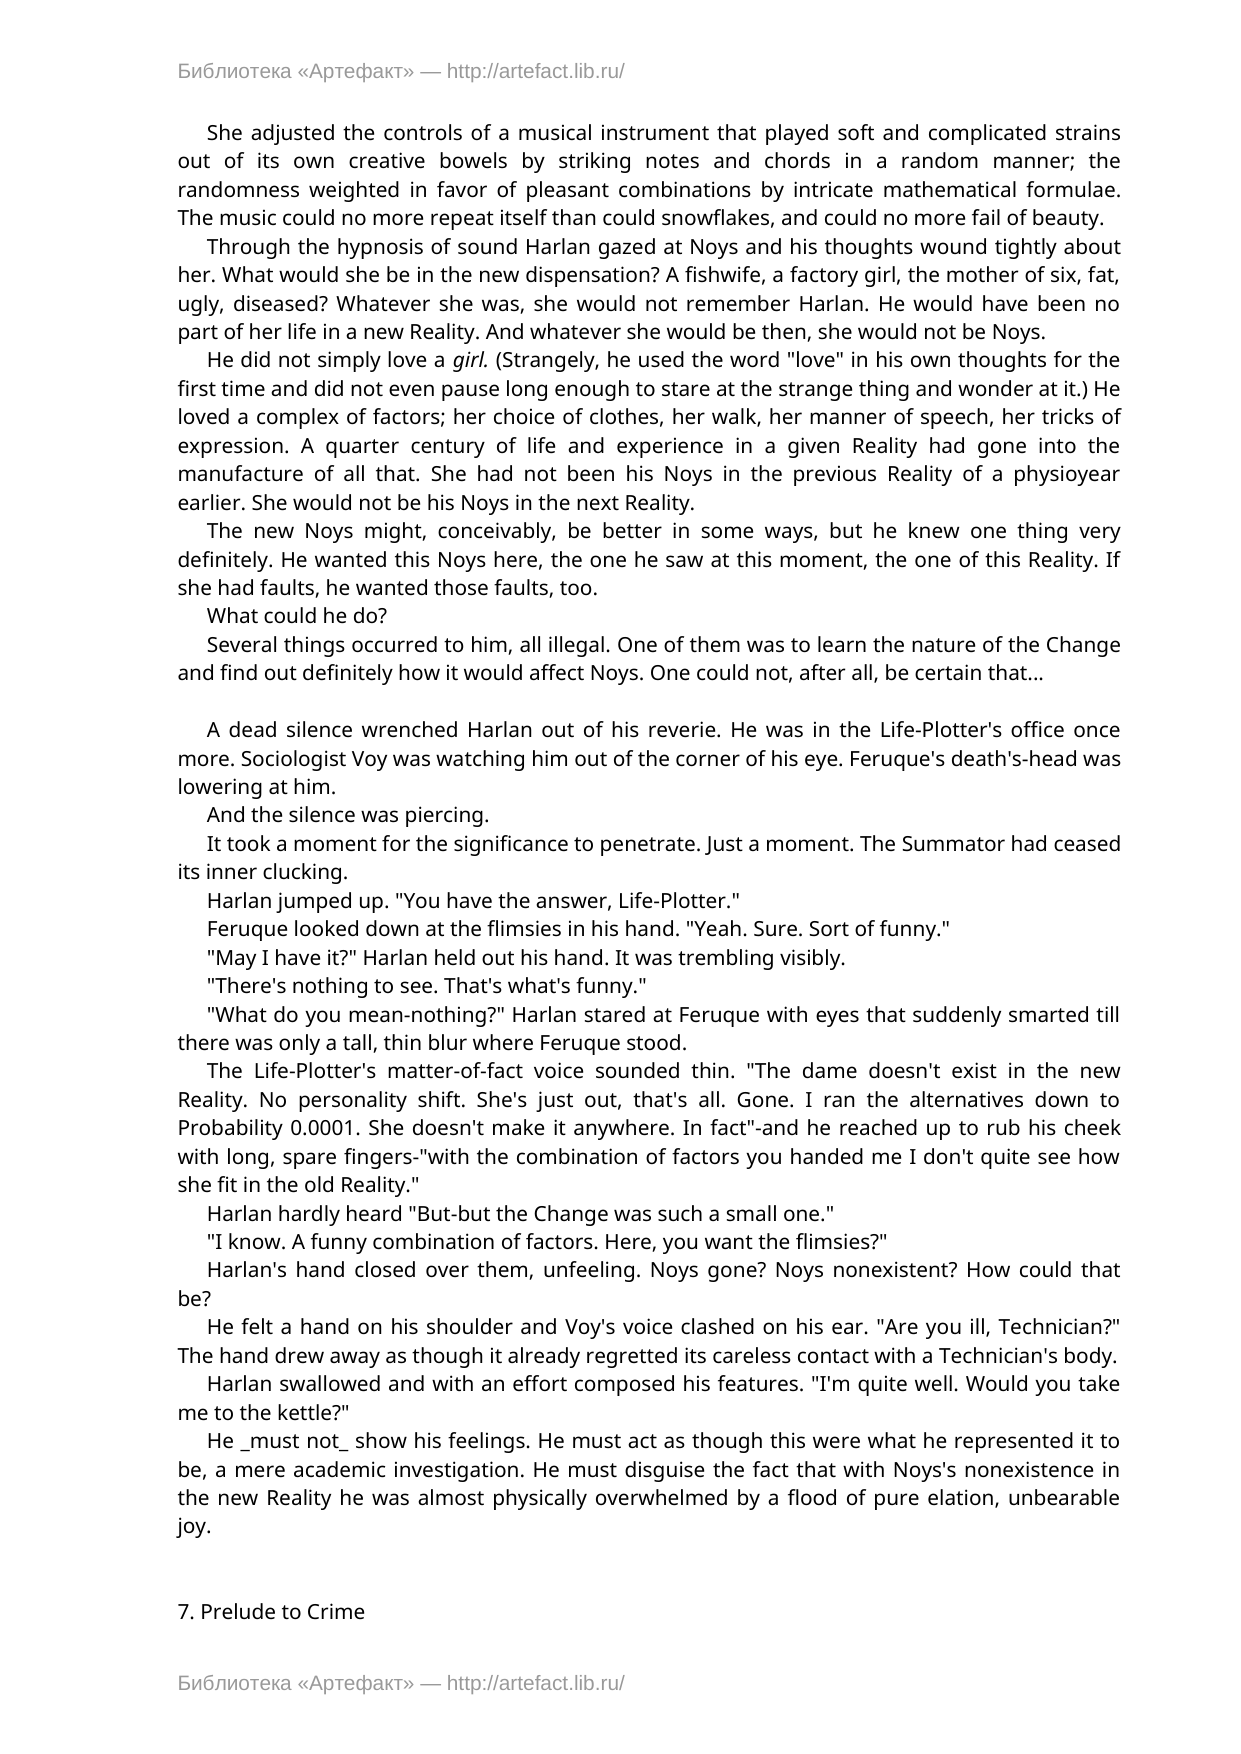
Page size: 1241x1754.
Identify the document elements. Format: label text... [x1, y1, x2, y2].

text Harlan jumped up. "You have the answer, Life-Plotter." [177, 886, 1122, 914]
text "What do you mean-nothing?" Harlan stared at Feruque with eyes that suddenly smarted till there was only a tall, thin blur where Feruque stood. [177, 1000, 1122, 1057]
text He _must not_ show his feelings. He must act as though this were what he represented it to be, a mere academic investigation. He must disguise the fact that with Noys's nonexistence in the new Reality he was almost physically overwhelmed by a flood of pure elation, unbearable joy. [177, 1426, 1122, 1540]
text What could he do? [177, 602, 1122, 630]
text The new Noys might, conceivably, be better in some ways, but he knew one thing very definitely. He wanted this Noys here, the one he saw at this moment, the one of this Reality. If she had faults, he wanted those faults, too. [177, 516, 1122, 602]
text Several things occurred to him, all illegal. One of them was to learn the nature of the Change and find out definitely how it would affect Noys. One could not, after all, be certain that... [177, 630, 1122, 687]
text And the silence was piercing. [177, 801, 1122, 829]
text Harlan's hand closed over them, unfeeling. Noys gone? Noys nonexistent? How could that be? [177, 1256, 1122, 1312]
text Through the hypnosis of sound Harlan gazed at Noys and his thoughts wound tightly about her. What would she be in the new dispensation? A fishwife, a factory girl, the mother of six, fat, ugly, diseased? Whatever she was, she would not remember Harlan. He would have been no part of her life in a new Reality. And whatever she would be then, she would not be Noys. [177, 232, 1122, 346]
text A dead silence wrenched Harlan out of his reverie. He was in the Life-Plotter's office once more. Sociologist Voy was watching him out of the corner of his eye. Feruque's death's-head was lowering at him. [177, 715, 1122, 801]
text "There's nothing to see. That's what's funny." [177, 971, 1122, 1000]
text Harlan swallowed and with an effort composed his features. "I'm quite well. Would you take me to the kettle?" [177, 1369, 1122, 1426]
text "I know. A funny combination of factors. Here, you want the flimsies?" [177, 1227, 1122, 1256]
text It took a moment for the significance to penetrate. Just a moment. The Summator had ceased its inner clucking. [177, 829, 1122, 886]
subtitle 7. Prelude to Crime [177, 1597, 1122, 1625]
text He did not simply love a girl. (Strangely, he used the word "love" in his own thoughts for the first time and did not even pause long enough to stare at the strange thing and wonder at it.) He loved a complex of factors; her choice of clothes, her walk, her manner of speech, her tricks of expression. A quarter century of life and experience in a given Reality had gone into the manufacture of all that. She had not been his Noys in the previous Reality of a physioyear earlier. She would not be his Noys in the next Reality. [177, 346, 1122, 516]
text Harlan hardly heard "But-but the Change was such a small one." [177, 1199, 1122, 1227]
text Feruque looked down at the flimsies in his hand. "Yeah. Sure. Sort of funny." [177, 914, 1122, 943]
text He felt a hand on his shoulder and Voy's voice clashed on his ear. "Are you ill, Technician?" The hand drew away as though it already regretted its careless contact with a Technician's body. [177, 1312, 1122, 1369]
text The Life-Plotter's matter-of-fact voice sounded thin. "The dame doesn't exist in the new Reality. No personality shift. She's just out, that's all. Gone. I ran the alternatives down to Probability 0.0001. She doesn't make it anywhere. In fact"-and he reached up to rub his cheek with long, spare fingers-"with the combination of factors you handed me I don't quite see how she fit in the old Reality." [177, 1057, 1122, 1199]
text She adjusted the controls of a musical instrument that played soft and complicated strains out of its own creative bowels by striking notes and chords in a random manner; the randomness weighted in favor of pleasant combinations by intricate mathematical formulae. The music could no more repeat itself than could snowflakes, and could no more fail of beauty. [177, 118, 1122, 232]
text "May I have it?" Harlan held out his hand. It was trembling visibly. [177, 943, 1122, 971]
